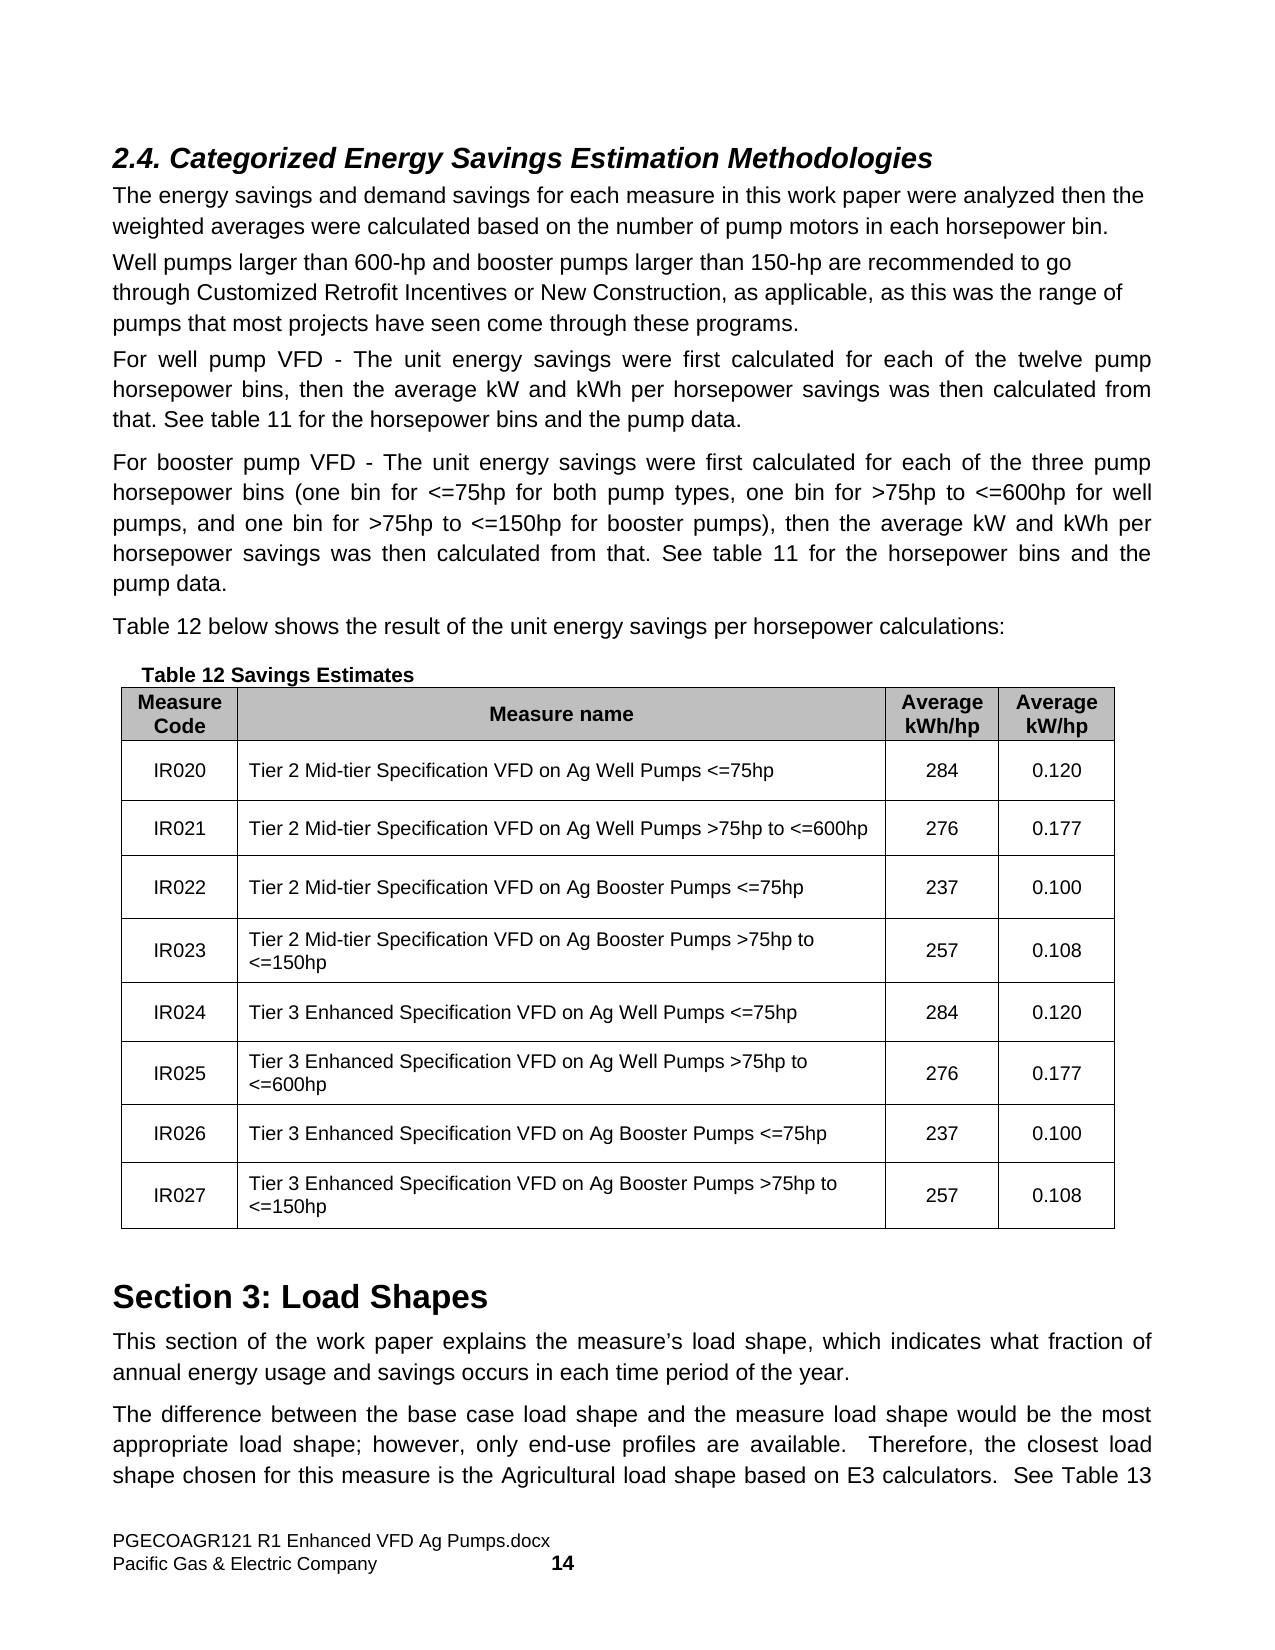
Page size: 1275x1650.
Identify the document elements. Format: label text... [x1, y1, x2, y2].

table_cell Tier 3 Enhanced Specification VFD on Ag Well Pumps <=75hp [238, 983, 885, 1041]
text Table 12 Savings Estimates [112, 663, 1153, 687]
table_cell 0.108 [999, 1163, 1114, 1227]
table_cell 0.120 [999, 741, 1114, 799]
text For well pump VFD - The unit energy savings were first calculated for each of the twelve pump horsepower bins, then the average kW and kWh per horsepower savings was then calculated from that. See table 11 for the horsepower bins and the pump data. [112, 346, 1153, 433]
table_cell Tier 2 Mid-tier Specification VFD on Ag Well Pumps <=75hp [238, 741, 885, 799]
table_cell IR027 [122, 1163, 237, 1227]
table_cell 0.177 [999, 1042, 1114, 1104]
table_cell 0.100 [999, 856, 1114, 918]
table_header Average kWh/hp [886, 688, 998, 740]
table_cell IR026 [122, 1105, 237, 1162]
text Well pumps larger than 600-hp and booster pumps larger than 150-hp are recommended to go through Customized Retrofit Incentives or New Construction, as applicable, as this was the range of pumps that most projects have seen come through these programs. [112, 249, 1153, 336]
text Table 12 below shows the result of the unit energy savings per horsepower calculations: [112, 613, 1153, 639]
table_cell IR024 [122, 983, 237, 1041]
table_cell Tier 2 Mid-tier Specification VFD on Ag Booster Pumps >75hp to <=150hp [238, 919, 885, 982]
text For booster pump VFD - The unit energy savings were first calculated for each of the three pump horsepower bins (one bin for <=75hp for both pump types, one bin for >75hp to <=600hp for well pumps, and one bin for >75hp to <=150hp for booster pumps), then the average kW and kWh per horsepower savings was then calculated from that. See table 11 for the horsepower bins and the pump data. [112, 449, 1153, 596]
table_cell 284 [886, 983, 998, 1041]
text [112, 1401, 1153, 1488]
table_cell IR025 [122, 1042, 237, 1104]
table_cell 276 [886, 1042, 998, 1104]
subtitle Section 3: Load Shapes [112, 1277, 1153, 1316]
table_cell 237 [886, 1105, 998, 1162]
table_cell 284 [886, 741, 998, 799]
table_header Measure Code [122, 688, 237, 740]
text The energy savings and demand savings for each measure in this work paper were analyzed then the weighted averages were calculated based on the number of pump motors in each horsepower bin. [112, 182, 1153, 239]
table_cell 0.120 [999, 983, 1114, 1041]
table_header Measure name [238, 688, 885, 740]
table_cell Tier 2 Mid-tier Specification VFD on Ag Booster Pumps <=75hp [238, 856, 885, 918]
table_cell 237 [886, 856, 998, 918]
table_cell Tier 3 Enhanced Specification VFD on Ag Booster Pumps >75hp to <=150hp [238, 1163, 885, 1227]
table_cell IR022 [122, 856, 237, 918]
table_cell IR020 [122, 741, 237, 799]
text This section of the work paper explains the measure’s load shape, which indicates what fraction of annual energy usage and savings occurs in each time period of the year. [112, 1328, 1153, 1385]
table_cell 276 [886, 801, 998, 855]
table_cell 0.177 [999, 801, 1114, 855]
table_cell IR023 [122, 919, 237, 982]
table_cell Tier 3 Enhanced Specification VFD on Ag Well Pumps >75hp to <=600hp [238, 1042, 885, 1104]
table_cell Tier 2 Mid-tier Specification VFD on Ag Well Pumps >75hp to <=600hp [238, 801, 885, 855]
table_cell Tier 3 Enhanced Specification VFD on Ag Booster Pumps <=75hp [238, 1105, 885, 1162]
table_cell 0.100 [999, 1105, 1114, 1162]
subtitle 2.4. Categorized Energy Savings Estimation Methodologies [112, 141, 1153, 174]
table_cell 257 [886, 1163, 998, 1227]
table_header Average kW/hp [999, 688, 1114, 740]
table_cell 257 [886, 919, 998, 982]
table_cell IR021 [122, 801, 237, 855]
table_cell 0.108 [999, 919, 1114, 982]
